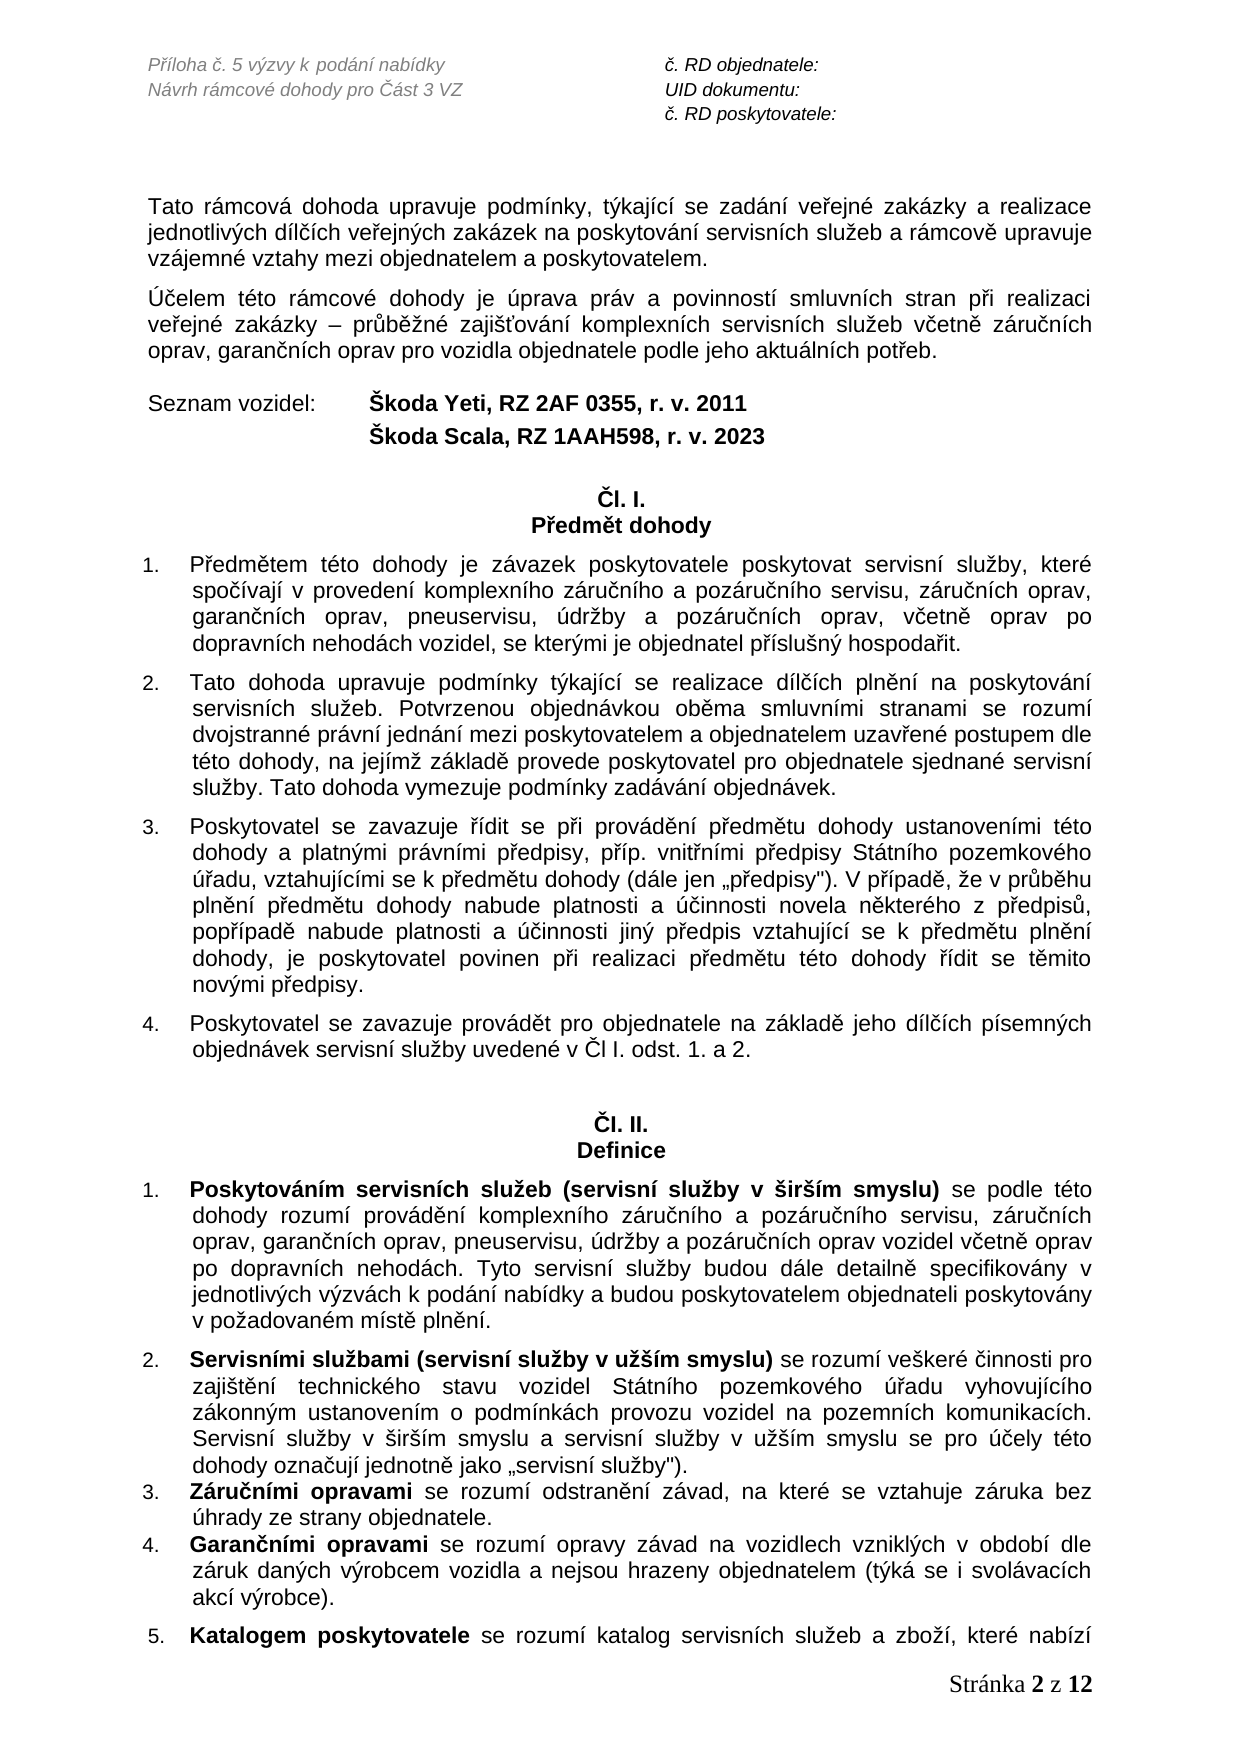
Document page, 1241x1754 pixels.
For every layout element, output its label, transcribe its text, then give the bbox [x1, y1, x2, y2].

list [148, 1622, 1092, 1648]
list Tato dohoda upravuje podmínky týkající se realizace dílčích plnění na poskytování servisních služeb. Potvrzenou objednávkou oběma smluvními stranami se rozumí dvojstranné právní jednání mezi poskytovatelem a objednatelem uzavřené postupem dle této dohody, na jejímž základě provede poskytovatel pro objednatele sjednané servisní služby. Tato dohoda vymezuje podmínky zadávání objednávek. [142, 668, 1092, 800]
text Definice [150, 1137, 1092, 1163]
text Škoda Scala, RZ 1AAH598, r. v. 2023 [148, 423, 1092, 449]
text ČI. II. [150, 1111, 1092, 1137]
list Předmětem této dohody je závazek poskytovatele poskytovat servisní služby, které spočívají v provedení komplexního záručního a pozáručního servisu, záručních oprav, garančních oprav, pneuservisu, údržby a pozáručních oprav, včetně oprav po dopravních nehodách vozidel, se kterými je objednatel příslušný hospodařit. [142, 551, 1092, 656]
list Poskytovatel se zavazuje provádět pro objednatele na základě jeho dílčích písemných objednávek servisní služby uvedené v Čl I. odst. 1. a 2. [142, 1010, 1092, 1062]
text Seznam vozidel: Škoda Yeti, RZ 2AF 0355, r. v. 2011 [148, 390, 1092, 416]
list Poskytovatel se zavazuje řídit se při provádění předmětu dohody ustanoveními této dohody a platnými právními předpisy, příp. vnitřními předpisy Státního pozemkového úřadu, vztahujícími se k předmětu dohody (dále jen „předpisy"). V případě, že v průběhu plnění předmětu dohody nabude platnosti a účinnosti novela některého z předpisů, popřípadě nabude platnosti a účinnosti jiný předpis vztahující se k předmětu plnění dohody, je poskytovatel povinen při realizaci předmětu této dohody řídit se těmito novými předpisy. [142, 813, 1092, 997]
list Poskytováním servisních služeb (servisní služby v širším smyslu) se podle této dohody rozumí provádění komplexního záručního a pozáručního servisu, záručních oprav, garančních oprav, pneuservisu, údržby a pozáručních oprav vozidel včetně oprav po dopravních nehodách. Tyto servisní služby budou dále detailně specifikovány v jednotlivých výzvách k podání nabídky a budou poskytovatelem objednateli poskytovány v požadovaném místě plnění. [142, 1176, 1092, 1334]
text Předmět dohody [150, 512, 1092, 538]
list Servisními službami (servisní služby v užším smyslu) se rozumí veškeré činnosti pro zajištění technického stavu vozidel Státního pozemkového úřadu vyhovujícího zákonným ustanovením o podmínkách provozu vozidel na pozemních komunikacích. Servisní služby v širším smyslu a servisní služby v užším smyslu se pro účely této dohody označují jednotně jako „servisní služby"). [142, 1346, 1092, 1478]
list Záručními opravami se rozumí odstranění závad, na které se vztahuje záruka bez úhrady ze strany objednatele. [142, 1478, 1092, 1531]
text Tato rámcová dohoda upravuje podmínky, týkající se zadání veřejné zakázky a realizace jednotlivých dílčích veřejných zakázek na poskytování servisních služeb a rámcově upravuje vzájemné vztahy mezi objednatelem a poskytovatelem. [148, 193, 1092, 272]
list Garančními opravami se rozumí opravy závad na vozidlech vzniklých v období dle záruk daných výrobcem vozidla a nejsou hrazeny objednatelem (týká se i svolávacích akcí výrobce). [142, 1531, 1092, 1610]
text Čl. I. [150, 486, 1092, 512]
text Účelem této rámcové dohody je úprava práv a povinností smluvních stran při realizaci veřejné zakázky – průběžné zajišťování komplexních servisních služeb včetně záručních oprav, garančních oprav pro vozidla objednatele podle jeho aktuálních potřeb. [148, 285, 1092, 364]
